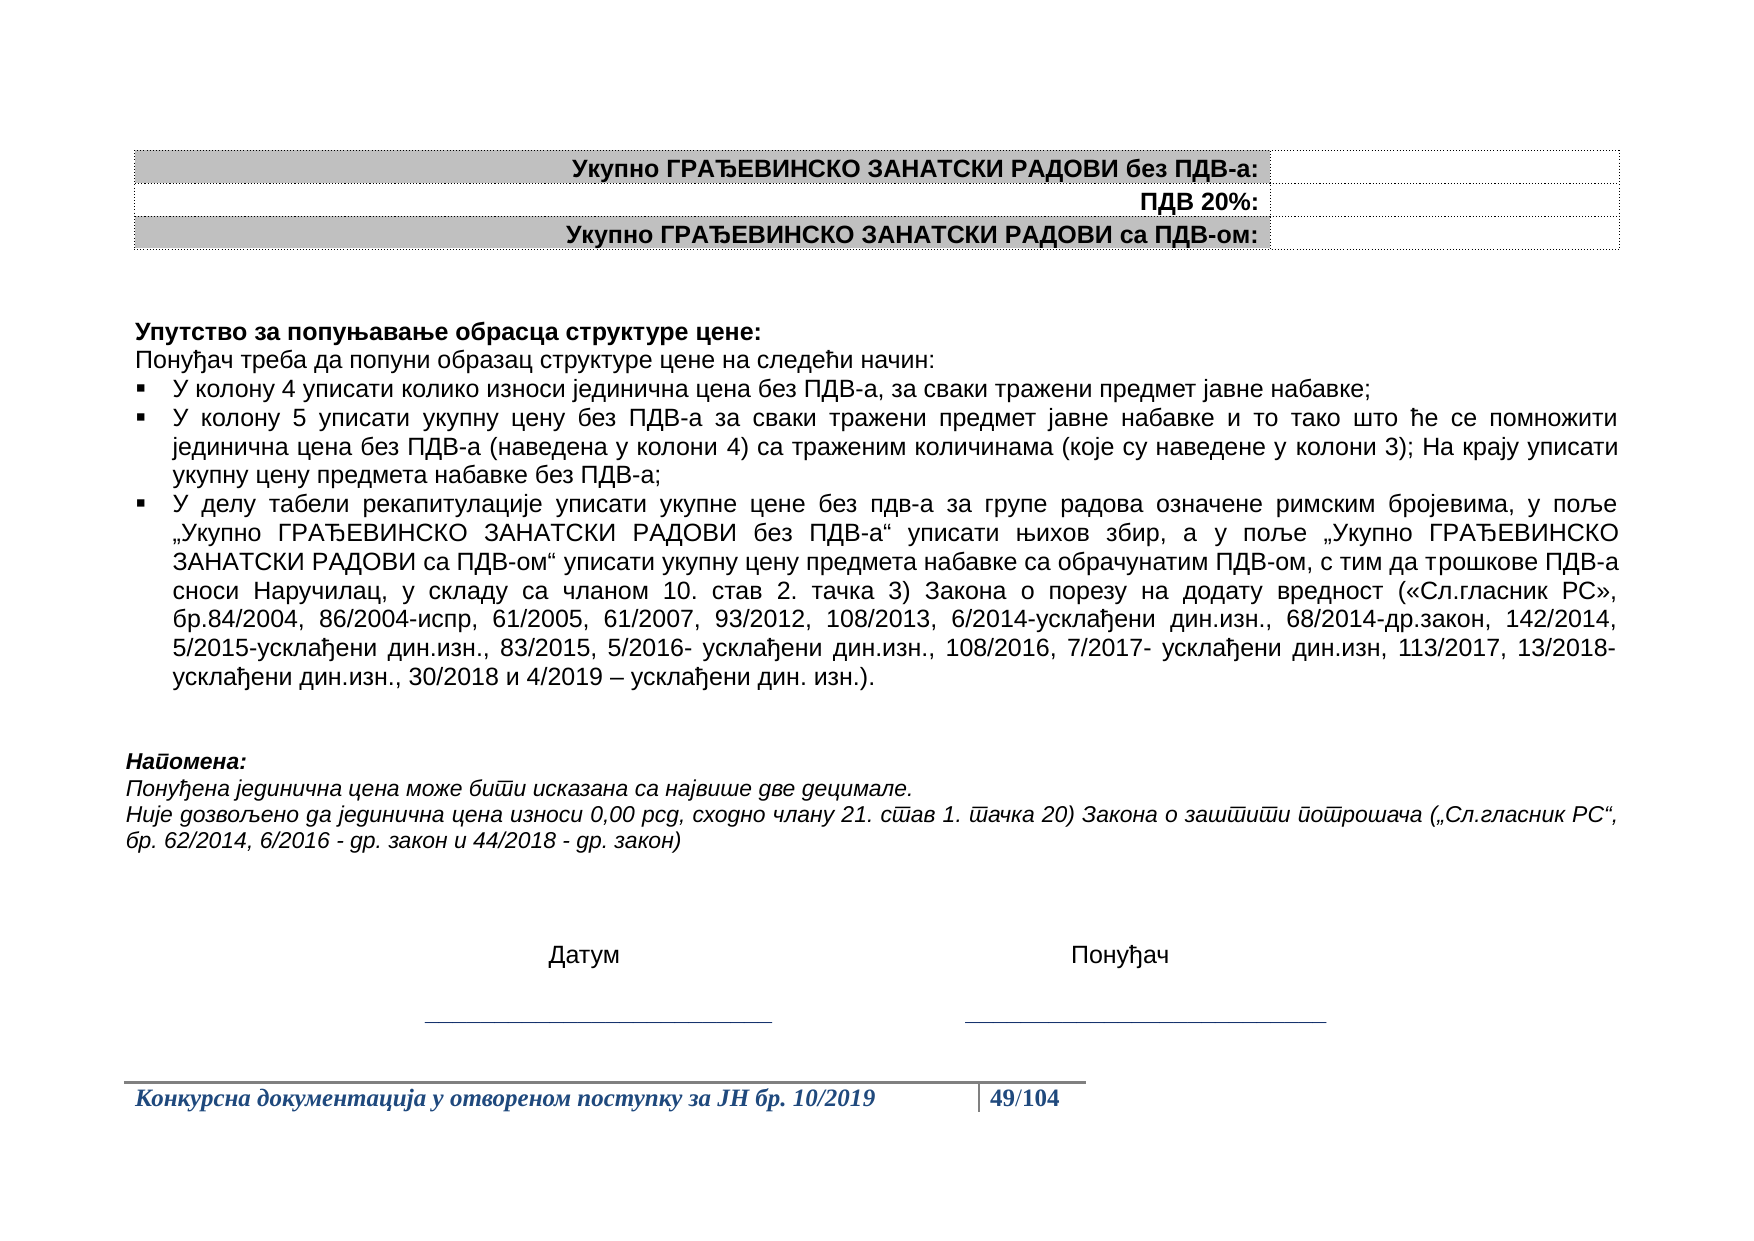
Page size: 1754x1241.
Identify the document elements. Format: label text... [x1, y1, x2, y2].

table_cell ПДВ 20%: [135, 183, 1270, 216]
list У колону 4 уписати колико износи јединична цена без ПДВ-а, за сваки тражени предмет јавне набавке; [135, 374, 1619, 403]
list У колону 5 уписати укупну цену без ПДВ-а за сваки тражени предмет јавне набавке и то тако што ће се помножити јединична цена без ПДВ-а (наведена у колони 4) са траженим количинама (које су наведене у колони 3); На крају уписати укупну цену предмета набавке без ПДВ-а; [135, 403, 1619, 489]
table_cell Укупно ГРАЂЕВИНСКО ЗАНАТСКИ РАДОВИ без ПДВ-а: [135, 150, 1270, 183]
table_cell [1270, 216, 1619, 248]
list Није дозвољено да јединична цена износи 0,00 рсд, сходно члану 21. став 1. тачка 20) Закона о заштити потрошача („Сл.гласник РС“, бр. 62/2014, 6/2016 - др. закон и 44/2018 - др. закон) [126, 801, 1619, 853]
table_cell [1270, 150, 1619, 183]
list У делу табели рекапитулације уписати укупне цене без пдв-а за групе радова означене римским бројевима, у поље „Укупно ГРАЂЕВИНСКО ЗАНАТСКИ РАДОВИ без ПДВ-а“ уписати њихов збир, а у поље „Укупно ГРАЂЕВИНСКО ЗАНАТСКИ РАДОВИ са ПДВ-ом“ уписати укупну цену предмета набавке са обрачунатим ПДВ-ом, с тим да трошкове ПДВ-а сноси Наручилац, у складу са чланом 10. став 2. тачка 3) Закона о порезу на додату вредност («Сл.гласник РС», бр.84/2004, 86/2004-испр, 61/2005, 61/2007, 93/2012, 108/2013, 6/2014-усклађени дин.изн., 68/2014-др.закон, 142/2014, 5/2015-усклађени дин.изн., 83/2015, 5/2016- усклађени дин.изн., 108/2016, 7/2017- усклађени дин.изн, 113/2017, 13/2018- усклађени дин.изн., 30/2018 и 4/2019 – усклађени дин. изн.). [135, 489, 1619, 691]
list Понуђена јединична цена може бити исказана са највише две децимале. [126, 774, 1619, 801]
table_cell [1270, 183, 1619, 216]
text Понуђач треба да попуни образац структуре цене на следећи начин: [135, 345, 1619, 374]
table_cell Укупно ГРАЂЕВИНСКО ЗАНАТСКИ РАДОВИ са ПДВ-ом: [135, 216, 1270, 248]
text _________________________ __________________________ [135, 997, 1619, 1026]
text Упутство за попуњавање обрасца структуре цене: [135, 317, 1619, 345]
text Датум Понуђач [210, 940, 1619, 968]
list Напомена: [126, 748, 1619, 774]
